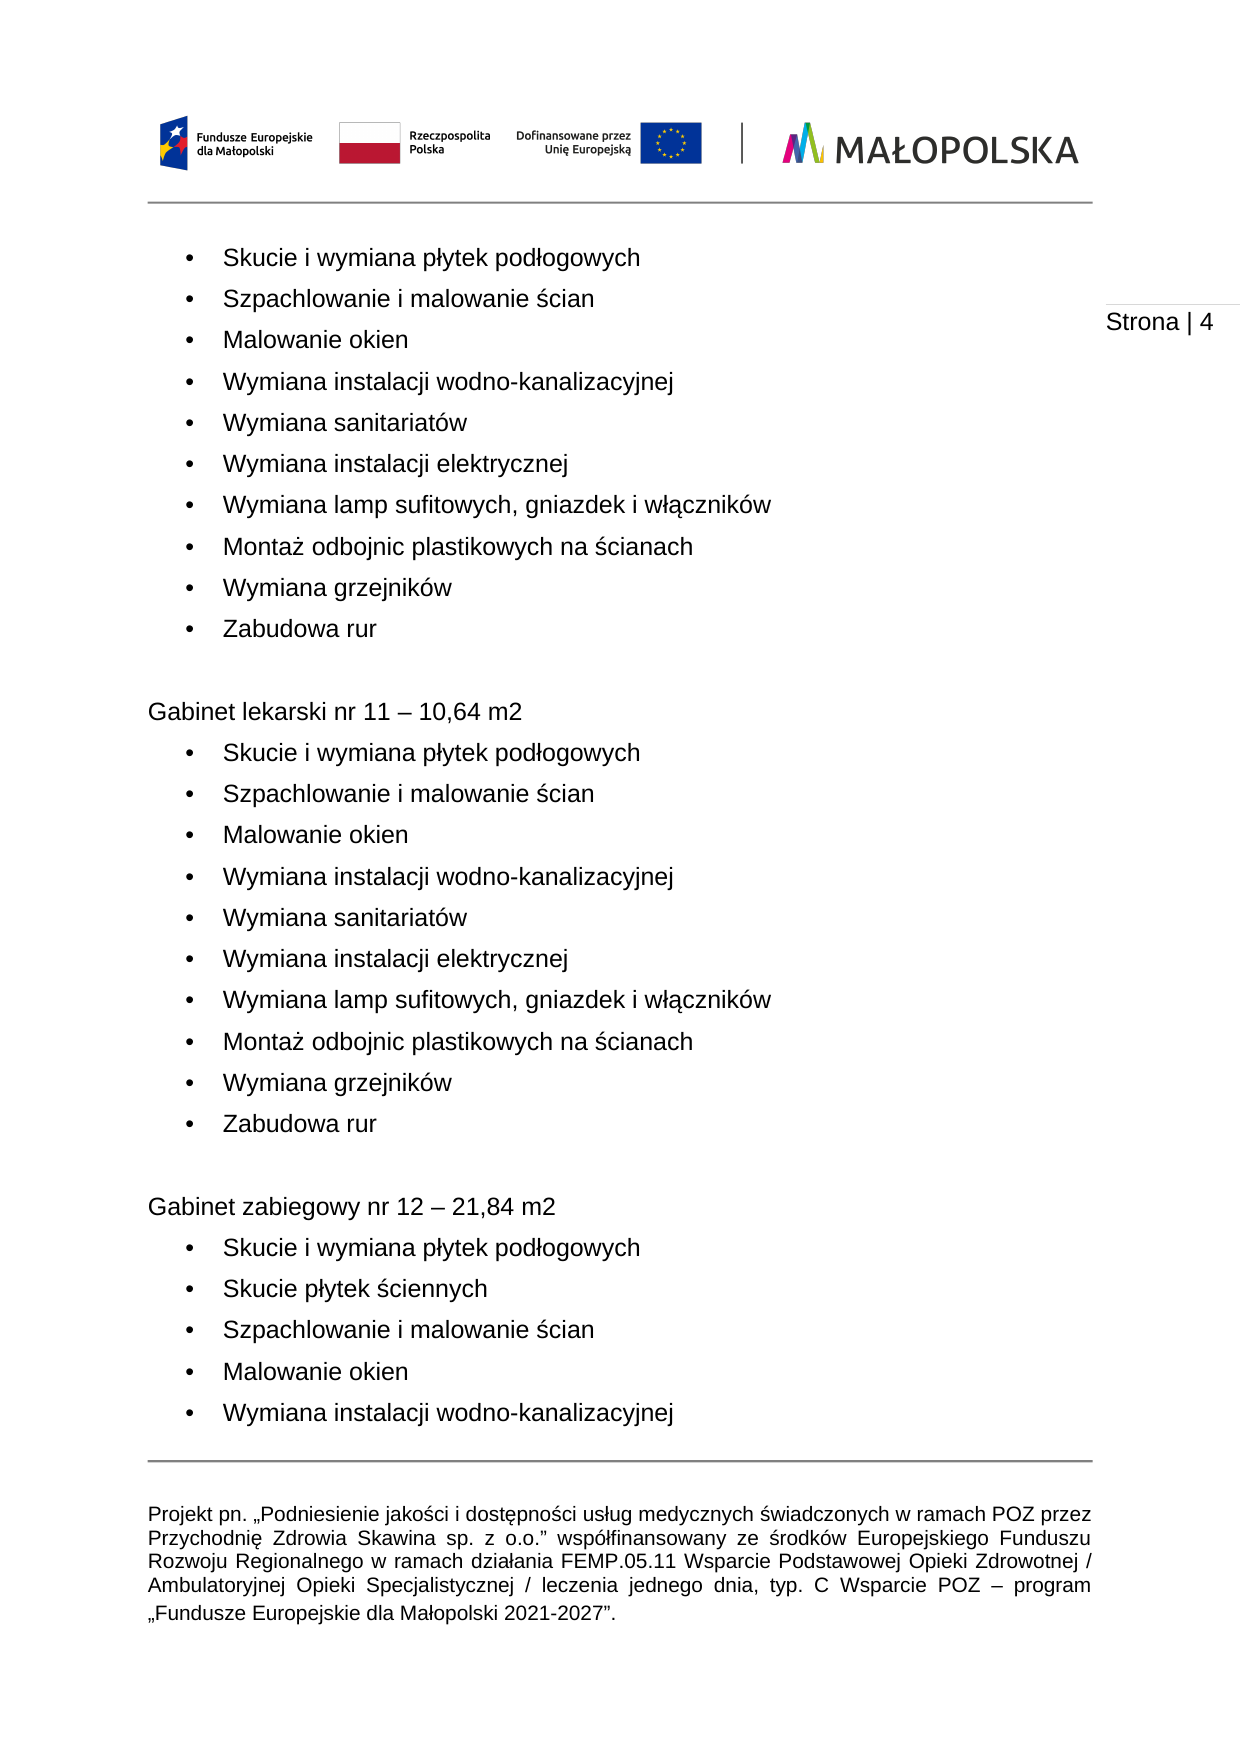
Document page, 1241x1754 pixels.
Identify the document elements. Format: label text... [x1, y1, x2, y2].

list Wymiana lamp sufitowych, gniazdek i włączników [185, 490, 1092, 519]
list Wymiana instalacji elektrycznej [185, 944, 1092, 973]
list Wymiana lamp sufitowych, gniazdek i włączników [185, 985, 1092, 1014]
list Wymiana grzejników [185, 573, 1092, 602]
list Wymiana instalacji wodno-kanalizacyjnej [185, 367, 1092, 395]
list Wymiana instalacji elektrycznej [185, 449, 1092, 478]
list Malowanie okien [185, 1357, 1092, 1385]
list Skucie i wymiana płytek podłogowych [185, 738, 1092, 767]
list Wymiana sanitariatów [185, 903, 1092, 932]
list Skucie i wymiana płytek podłogowych [185, 243, 1092, 272]
list Szpachlowanie i malowanie ścian [185, 779, 1092, 808]
list Wymiana instalacji wodno-kanalizacyjnej [185, 862, 1092, 890]
list Skucie płytek ściennych [185, 1274, 1092, 1303]
list Malowanie okien [185, 325, 1092, 354]
list Szpachlowanie i malowanie ścian [185, 284, 1092, 313]
list Wymiana grzejników [185, 1068, 1092, 1097]
list Wymiana instalacji wodno-kanalizacyjnej [185, 1398, 1092, 1427]
list Montaż odbojnic plastikowych na ścianach [185, 1027, 1092, 1055]
text Gabinet lekarski nr 11 – 10,64 m2 [148, 697, 1092, 725]
list Malowanie okien [185, 820, 1092, 849]
picture [147, 102, 1093, 184]
list Zabudowa rur [185, 1109, 1092, 1138]
list Wymiana sanitariatów [185, 408, 1092, 437]
list Montaż odbojnic plastikowych na ścianach [185, 532, 1092, 560]
list Szpachlowanie i malowanie ścian [185, 1315, 1092, 1344]
list Skucie i wymiana płytek podłogowych [185, 1233, 1092, 1262]
text Gabinet zabiegowy nr 12 – 21,84 m2 [148, 1192, 1092, 1220]
list Zabudowa rur [185, 614, 1092, 643]
